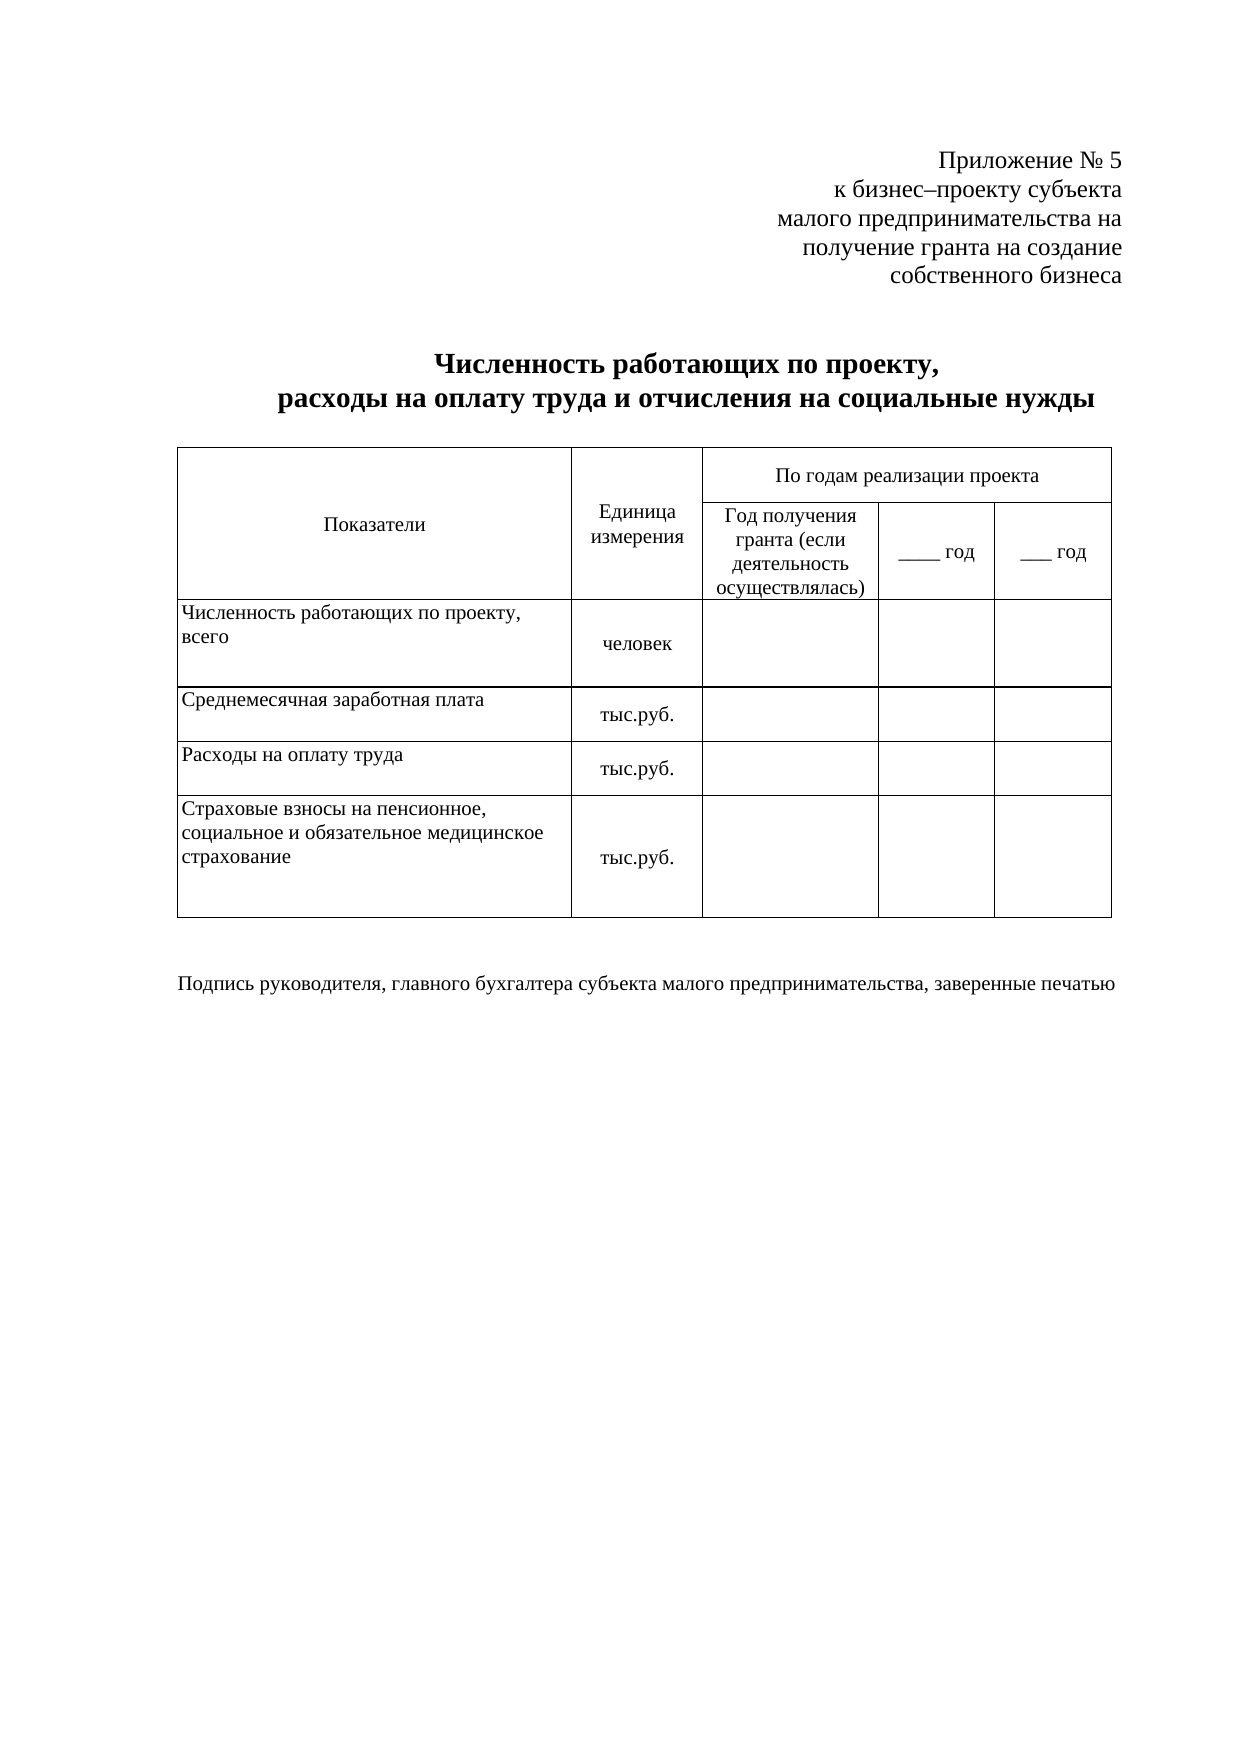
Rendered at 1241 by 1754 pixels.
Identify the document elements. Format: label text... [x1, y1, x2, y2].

table_cell ___ год [995, 503, 1111, 599]
table_header По годам реализации проекта [703, 448, 1111, 502]
text Подпись руководителя, главного бухгалтера субъекта малого предпринимательства, заверенные печатью [177, 971, 1122, 995]
table_cell ____ год [879, 503, 994, 599]
table_cell Численность работающих по проекту, всего [178, 600, 571, 686]
table_header Единица измерения [572, 448, 702, 599]
table_cell [995, 688, 1111, 741]
table_cell Расходы на оплату труда [178, 742, 571, 795]
table_cell тыс.руб. [572, 796, 702, 917]
text к бизнес–проекту субъекта малого предпринимательства на получение гранта на создание собственного бизнеса [768, 174, 1122, 289]
table_cell Среднемесячная заработная плата [178, 688, 571, 741]
table_header Показатели [178, 448, 571, 599]
table_cell [995, 796, 1111, 917]
table_cell [879, 796, 994, 917]
table_cell [703, 742, 878, 795]
table_cell [879, 600, 994, 686]
table_cell [703, 600, 878, 686]
table_cell [995, 600, 1111, 686]
table_cell [879, 688, 994, 741]
text Приложение № 5 [768, 145, 1122, 174]
table_cell Страховые взносы на пенсионное, социальное и обязательное медицинское страхование [178, 796, 571, 917]
table_cell тыс.руб. [572, 742, 702, 795]
table_cell [703, 688, 878, 741]
table_cell человек [572, 600, 702, 686]
table_cell тыс.руб. [572, 688, 702, 741]
table_cell [995, 742, 1111, 795]
text расходы на оплату труда и отчисления на социальные нужды [177, 380, 1122, 414]
table_cell [703, 796, 878, 917]
table_cell [879, 742, 994, 795]
table_cell Год получения гранта (если деятельность осуществлялась) [703, 503, 878, 599]
text Численность работающих по проекту, [177, 347, 1122, 380]
